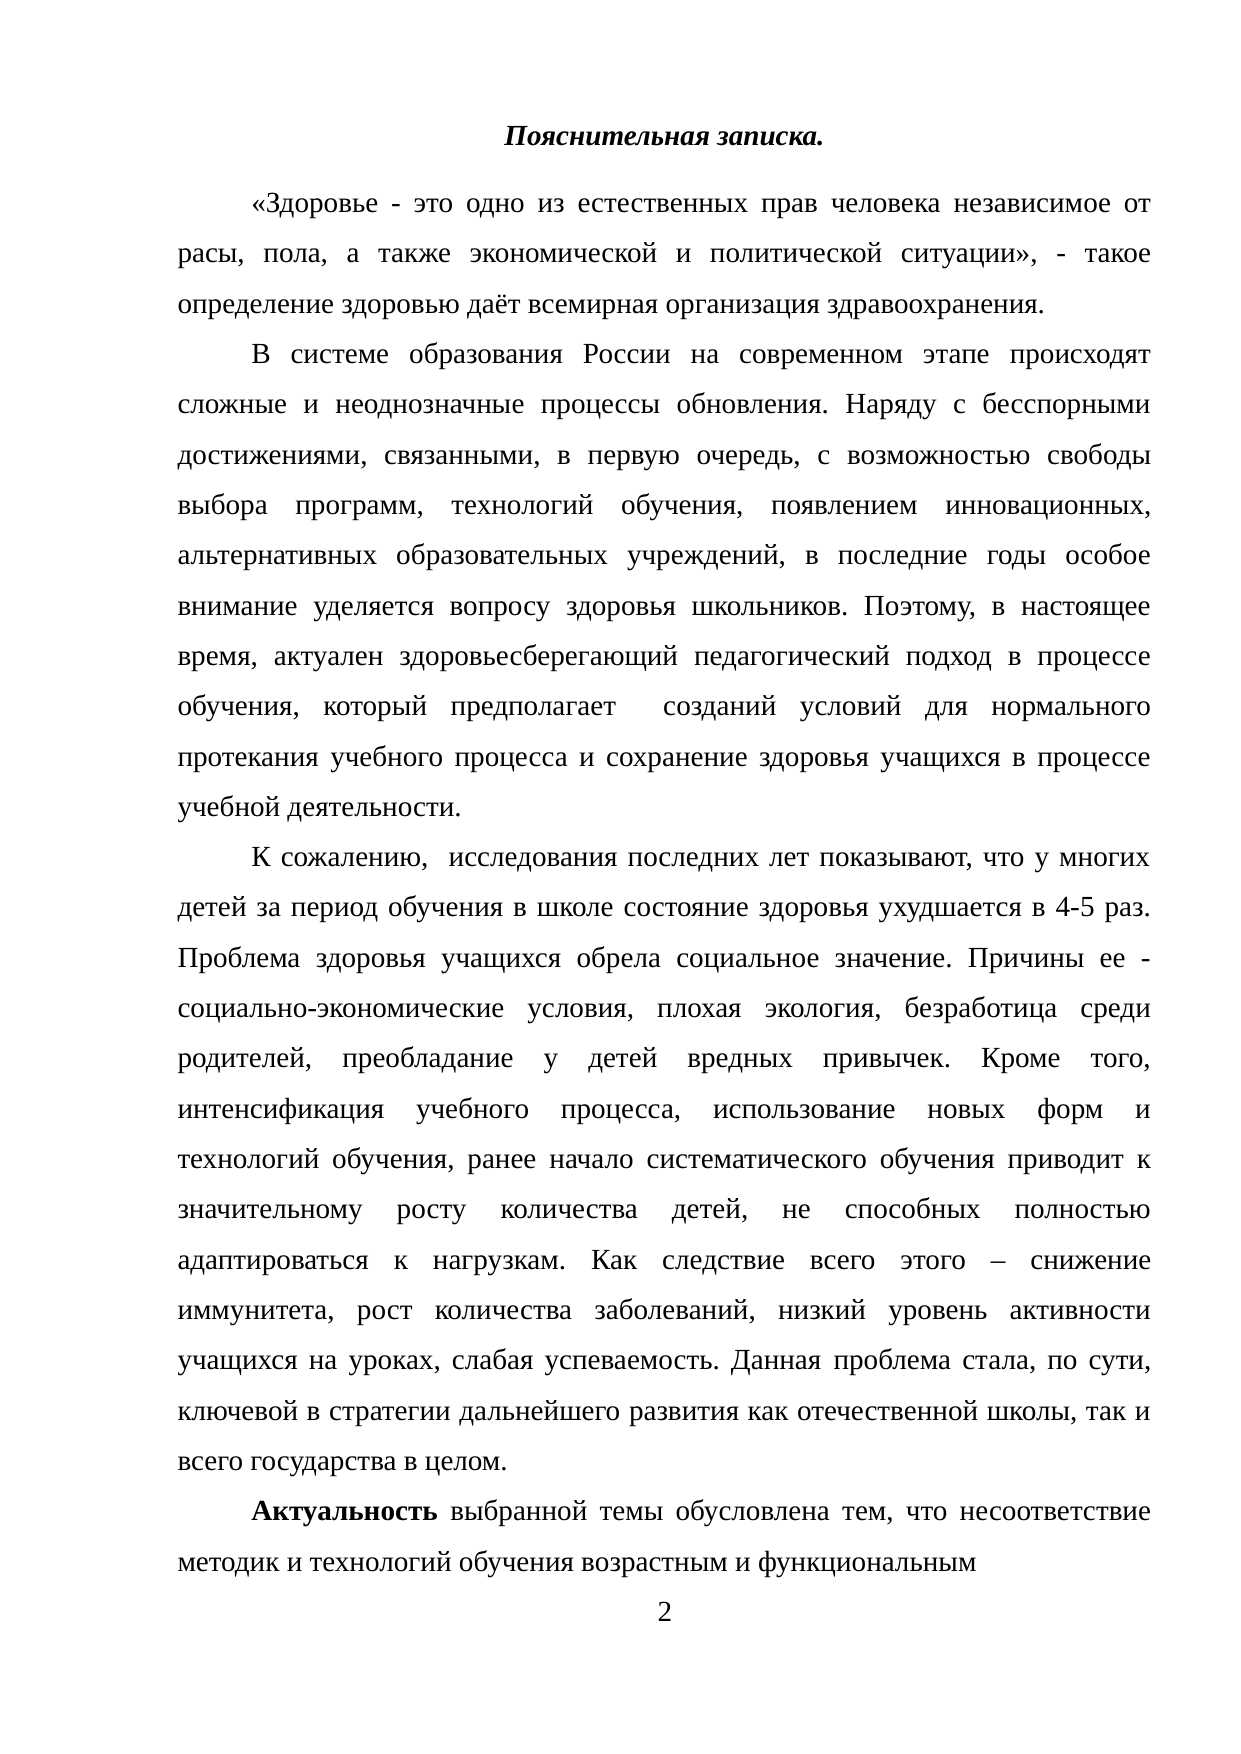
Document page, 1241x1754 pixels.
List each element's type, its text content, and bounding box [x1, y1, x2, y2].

text Актуальность выбранной темы обусловлена тем, что несоответствие методик и технологий обучения возрастным и функциональным [177, 1493, 1152, 1577]
text К сожалению, исследования последних лет показывают, что у многих детей за период обучения в школе состояние здоровья ухудшается в 4-5 раз. Проблема здоровья учащихся обрела социальное значение. Причины ее - социально-экономические условия, плохая экология, безработица среди родителей, преобладание у детей вредных привычек. Кроме того, интенсификация учебного процесса, использование новых форм и технологий обучения, ранее начало систематического обучения приводит к значительному росту количества детей, не способных полностью адаптироваться к нагрузкам. Как следствие всего этого – снижение иммунитета, рост количества заболеваний, низкий уровень активности учащихся на уроках, слабая успеваемость. Данная проблема стала, по сути, ключевой в стратегии дальнейшего развития как отечественной школы, так и всего государства в целом. [177, 839, 1152, 1477]
text «Здоровье - это одно из естественных прав человека независимое от расы, пола, а также экономической и политической ситуации», - такое определение здоровью даёт всемирная организация здравоохранения. [177, 185, 1152, 319]
text 2 [177, 1594, 1152, 1627]
text Пояснительная записка. [177, 118, 1152, 152]
text В системе образования России на современном этапе происходят сложные и неоднозначные процессы обновления. Наряду с бесспорными достижениями, связанными, в первую очередь, с возможностью свободы выбора программ, технологий обучения, появлением инновационных, альтернативных образовательных учреждений, в последние годы особое внимание уделяется вопросу здоровья школьников. Поэтому, в настоящее время, актуален здоровьесберегающий педагогический подход в процессе обучения, который предполагает созданий условий для нормального протекания учебного процесса и сохранение здоровья учащихся в процессе учебной деятельности. [177, 336, 1152, 822]
